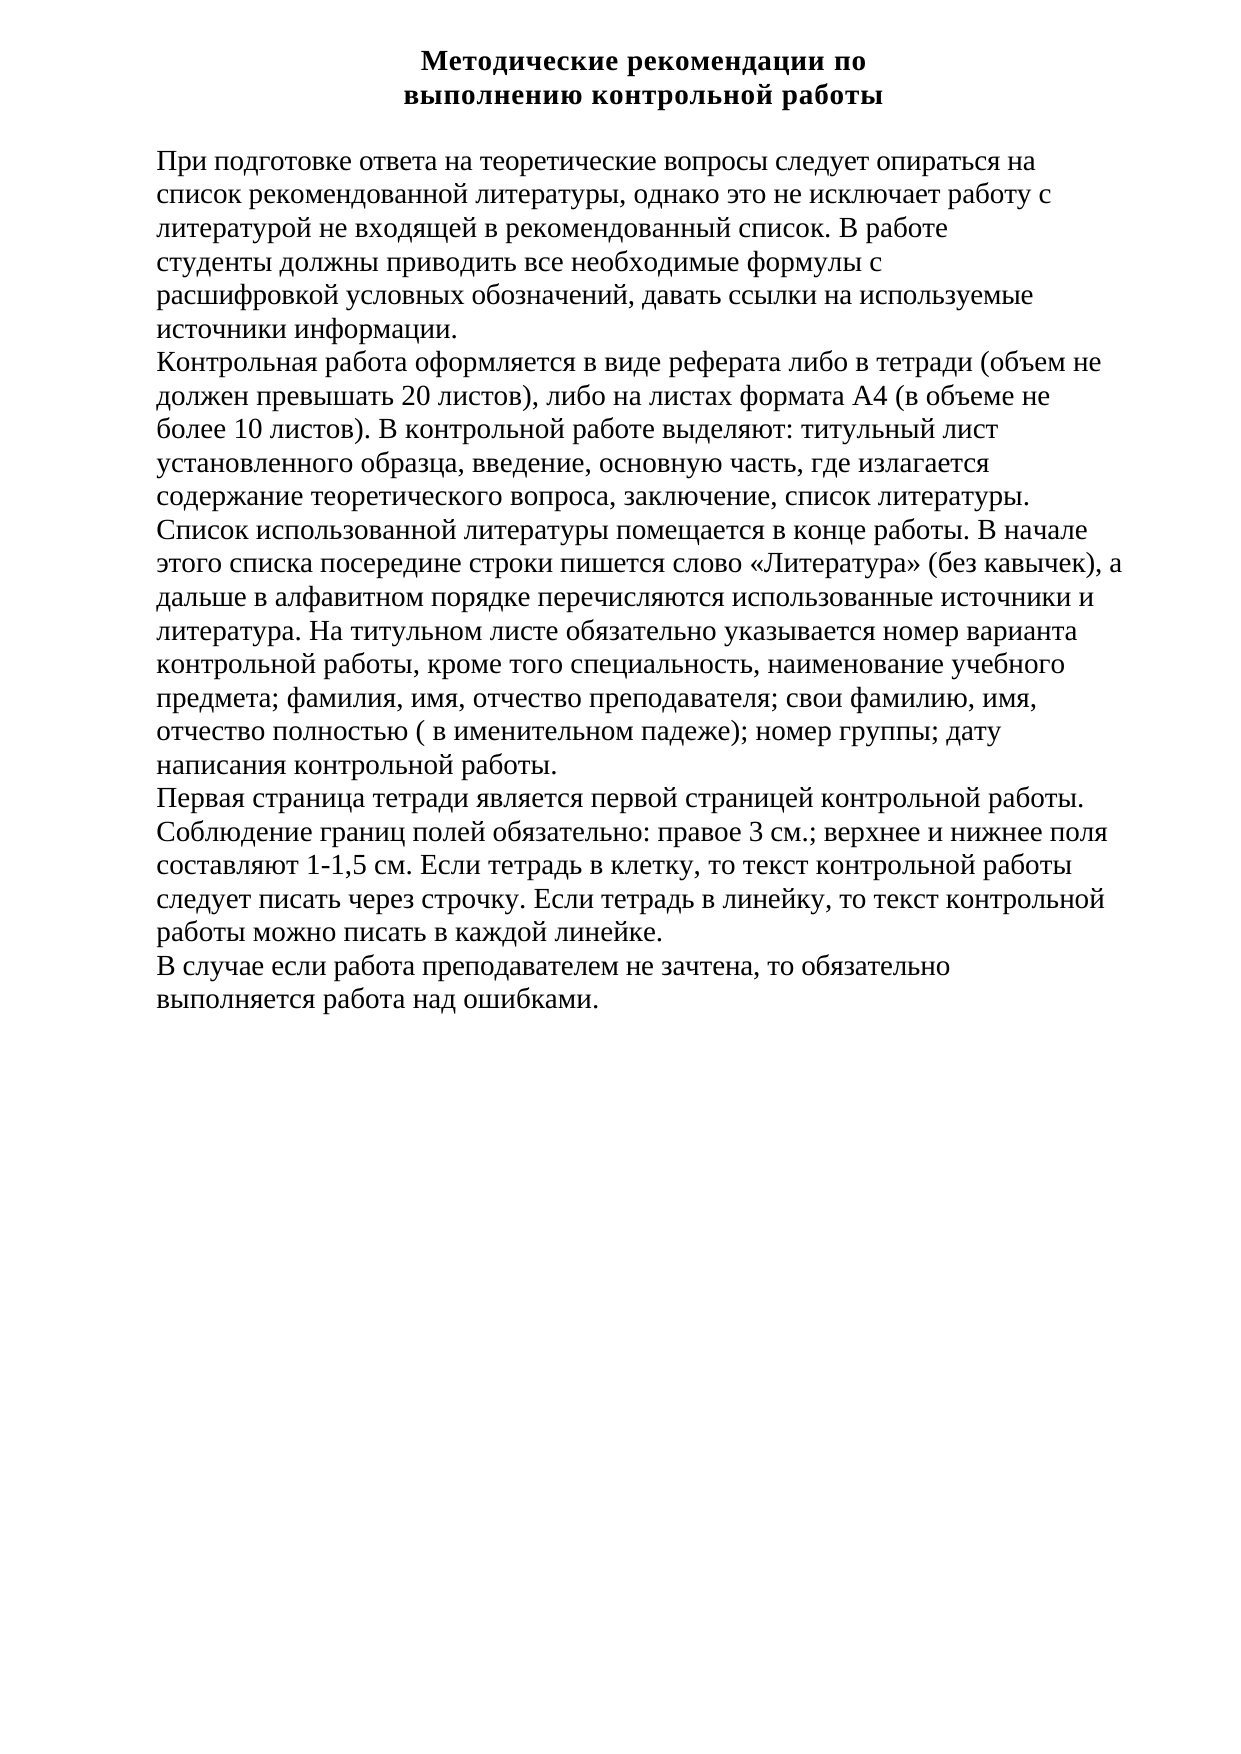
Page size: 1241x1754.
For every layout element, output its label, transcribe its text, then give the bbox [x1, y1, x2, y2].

text В случае если работа преподавателем не зачтена, то обязательно выполняется работа над ошибками. [156, 949, 1013, 1016]
text При подготовке ответа на теоретические вопросы следует опираться на список рекомендованной литературы, однако это не исключает работу с литературой не входящей в рекомендованный список. В работе студенты должны приводить все необходимые формулы с расшифровкой условных обозначений, давать ссылки на используемые источники информации. [156, 144, 1069, 345]
text Первая страница тетради является первой страницей контрольной работы. Соблюдение границ полей обязательно: правое 3 см.; верхнее и нижнее поля составляют 1-1,5 см. Если тетрадь в клетку, то текст контрольной работы следует писать через строчку. Если тетрадь в линейку, то текст контрольной работы можно писать в каждой линейке. [156, 781, 1125, 949]
text Методические рекомендации по выполнению контрольной работы [396, 44, 890, 111]
text Контрольная работа оформляется в виде реферата либо в тетради (объем не должен превышать 20 листов), либо на листах формата А4 (в объеме не более 10 листов). В контрольной работе выделяют: титульный лист установленного образца, введение, основную часть, где излагается содержание теоретического вопроса, заключение, список литературы. Список использованной литературы помещается в конце работы. В начале этого списка посередине строки пишется слово «Литература» (без кавычек), а дальше в алфавитном порядке перечисляются использованные источники и литература. На титульном листе обязательно указывается номер варианта контрольной работы, кроме того специальность, наименование учебного предмета; фамилия, имя, отчество преподавателя; свои фамилию, имя, отчество полностью ( в именительном падеже); номер группы; дату написания контрольной работы. [156, 345, 1125, 781]
